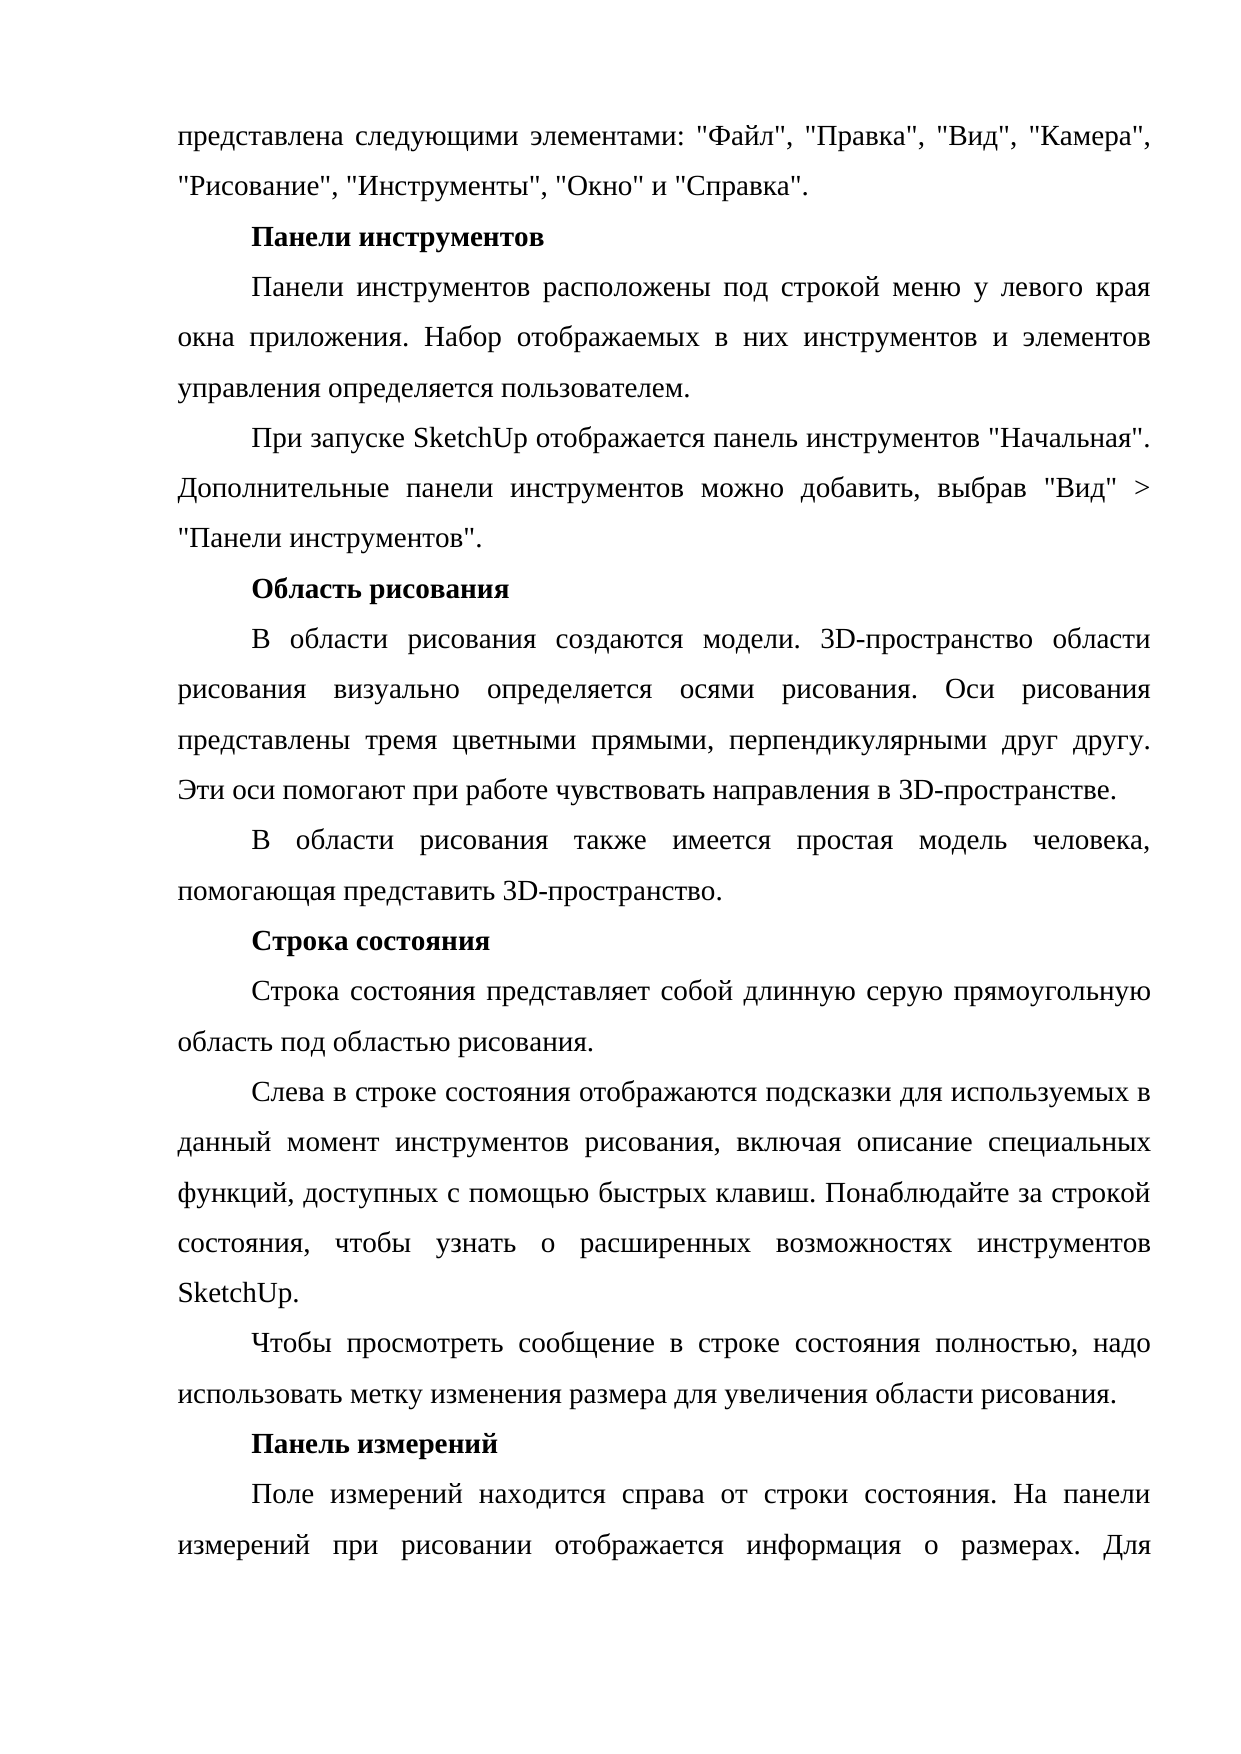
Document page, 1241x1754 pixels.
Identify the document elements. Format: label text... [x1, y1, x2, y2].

text Панель измерений [177, 1426, 1152, 1460]
text В области рисования создаются модели. 3D-пространство области рисования визуально определяется осями рисования. Оси рисования представлены тремя цветными прямыми, перпендикулярными друг другу. Эти оси помогают при работе чувствовать направления в 3D-пространстве. [177, 621, 1152, 806]
text Панели инструментов расположены под строкой меню у левого края окна приложения. Набор отображаемых в них инструментов и элементов управления определяется пользователем. [177, 269, 1152, 403]
text Строка состояния [177, 923, 1152, 957]
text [177, 118, 1152, 202]
text Слева в строке состояния отображаются подсказки для используемых в данный момент инструментов рисования, включая описание специальных функций, доступных с помощью быстрых клавиш. Понаблюдайте за строкой состояния, чтобы узнать о расширенных возможностях инструментов SketchUp. [177, 1074, 1152, 1309]
text В области рисования также имеется простая модель человека, помогающая представить 3D-пространство. [177, 822, 1152, 906]
text Строка состояния представляет собой длинную серую прямоугольную область под областью рисования. [177, 973, 1152, 1057]
text Чтобы просмотреть сообщение в строке состояния полностью, надо использовать метку изменения размера для увеличения области рисования. [177, 1326, 1152, 1409]
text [177, 1477, 1152, 1560]
text При запуске SketchUp отображается панель инструментов "Начальная". Дополнительные панели инструментов можно добавить, выбрав "Вид" > "Панели инструментов". [177, 420, 1152, 554]
text Панели инструментов [177, 219, 1152, 252]
text Область рисования [177, 571, 1152, 604]
